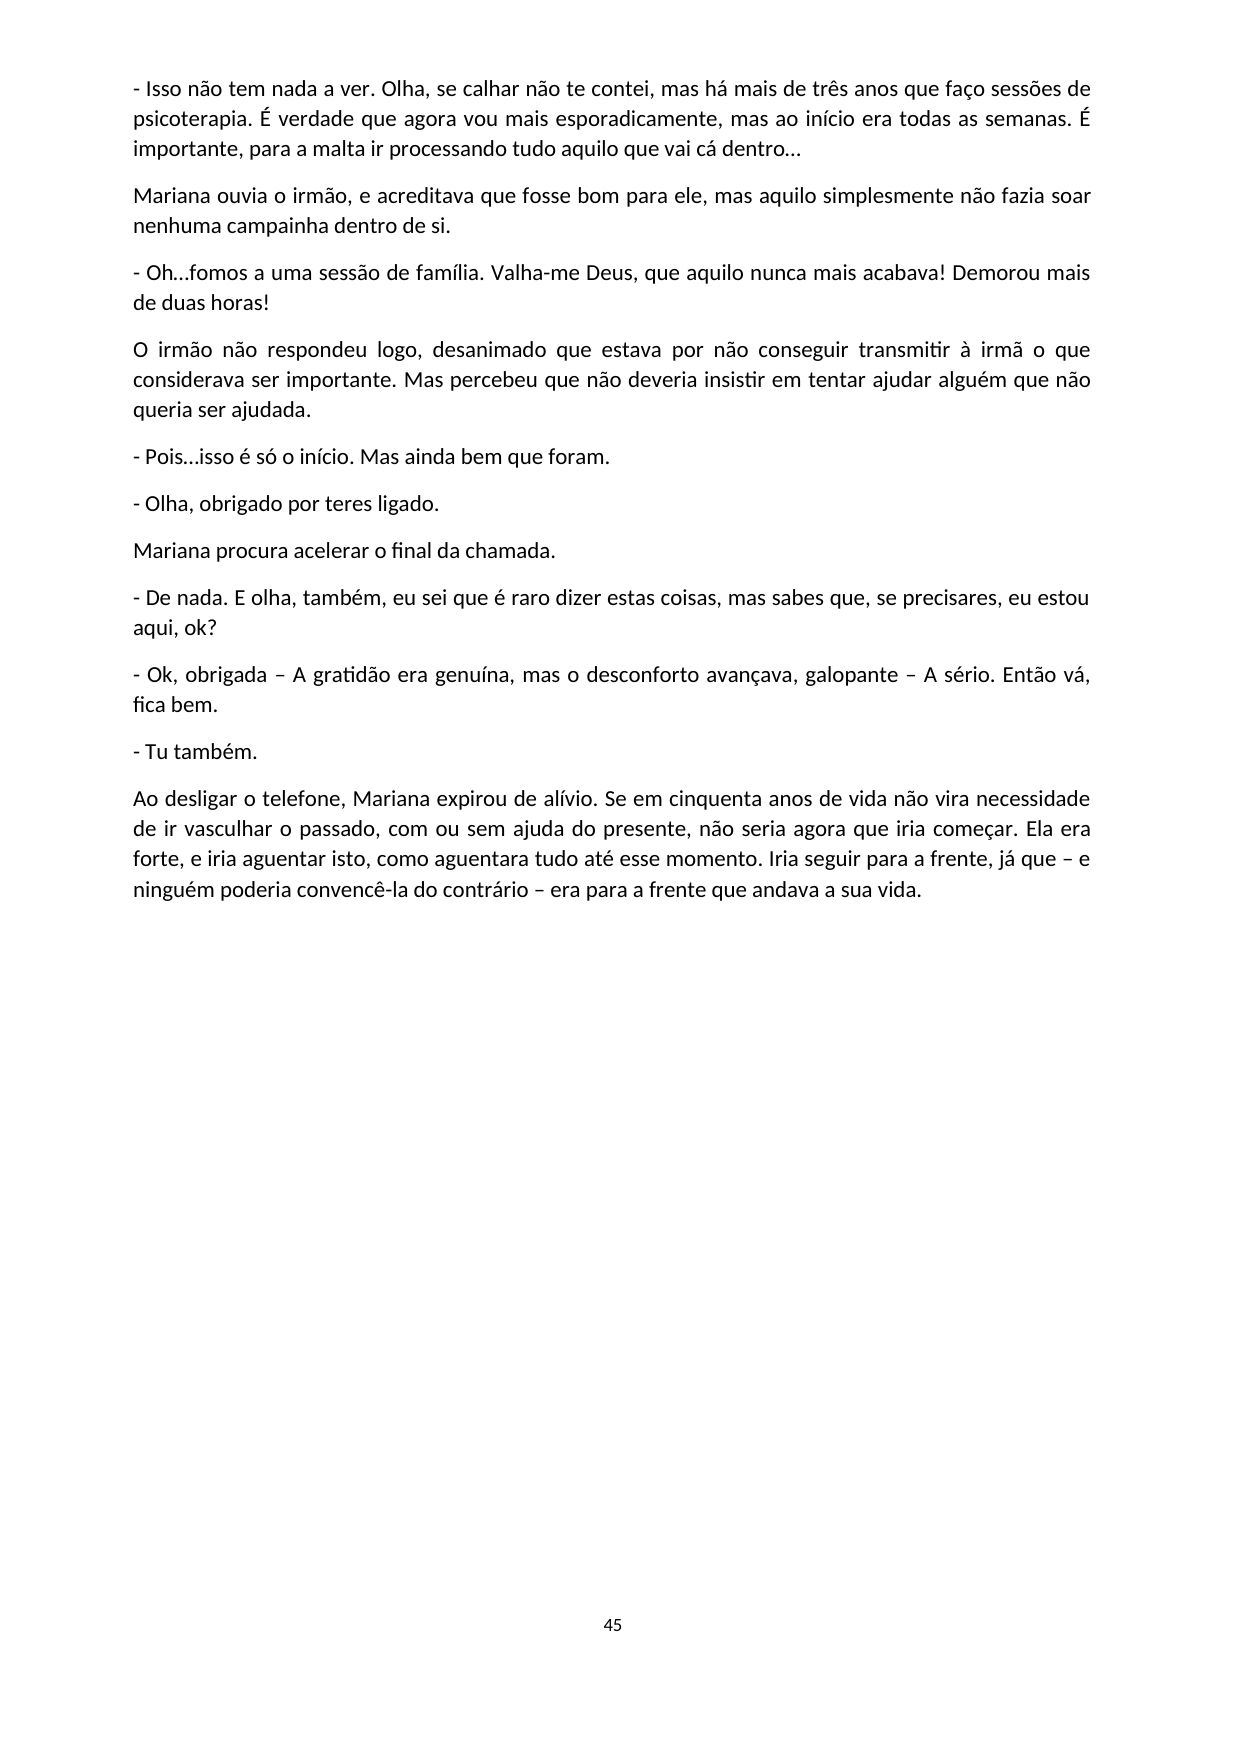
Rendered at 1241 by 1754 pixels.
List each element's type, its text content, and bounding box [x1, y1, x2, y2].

text - Oh…fomos a uma sessão de família. Valha-me Deus, que aquilo nunca mais acabava! Demorou mais de duas horas! [133, 258, 1093, 316]
text - Olha, obrigado por teres ligado. [133, 489, 1093, 517]
text - De nada. E olha, também, eu sei que é raro dizer estas coisas, mas sabes que, se precisares, eu estou aqui, ok? [133, 583, 1093, 641]
text O irmão não respondeu logo, desanimado que estava por não conseguir transmitir à irmã o que considerava ser importante. Mas percebeu que não deveria insistir em tentar ajudar alguém que não queria ser ajudada. [133, 335, 1093, 424]
text Mariana ouvia o irmão, e acreditava que fosse bom para ele, mas aquilo simplesmente não fazia soar nenhuma campainha dentro de si. [133, 181, 1093, 239]
text Mariana procura acelerar o final da chamada. [133, 536, 1093, 564]
text - Pois…isso é só o início. Mas ainda bem que foram. [133, 442, 1093, 471]
text - Ok, obrigada – A gratidão era genuína, mas o desconforto avançava, galopante – A sério. Então vá, fica bem. [133, 660, 1093, 718]
text - Tu também. [133, 737, 1093, 765]
text - Isso não tem nada a ver. Olha, se calhar não te contei, mas há mais de três anos que faço sessões de psicoterapia. É verdade que agora vou mais esporadicamente, mas ao início era todas as semanas. É importante, para a malta ir processando tudo aquilo que vai cá dentro… [133, 74, 1093, 162]
text Ao desligar o telefone, Mariana expirou de alívio. Se em cinquenta anos de vida não vira necessidade de ir vasculhar o passado, com ou sem ajuda do presente, não seria agora que iria começar. Ela era forte, e iria aguentar isto, como aguentara tudo até esse momento. Iria seguir para a frente, já que – e ninguém poderia convencê-la do contrário – era para a frente que andava a sua vida. [133, 784, 1093, 903]
